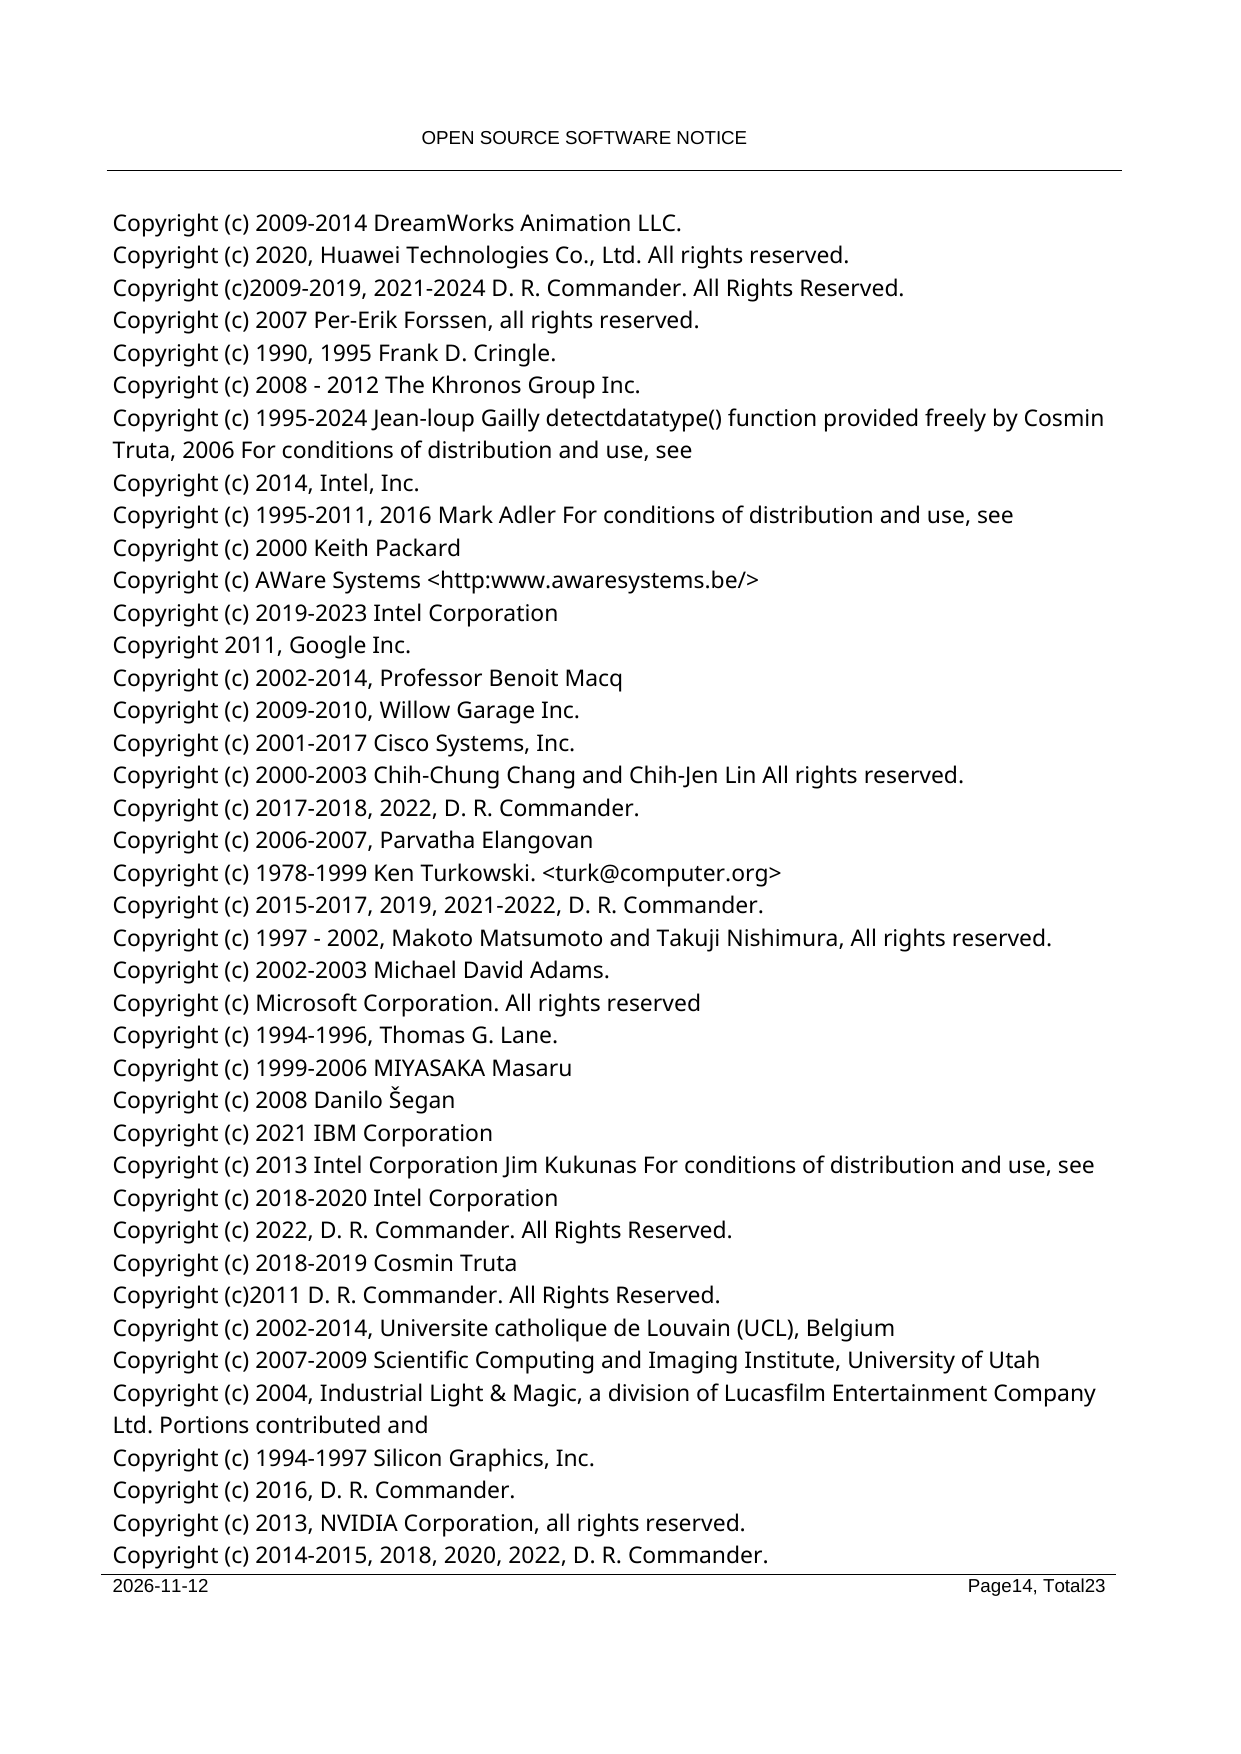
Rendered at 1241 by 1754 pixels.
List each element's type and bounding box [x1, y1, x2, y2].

text [112, 206, 1128, 1571]
